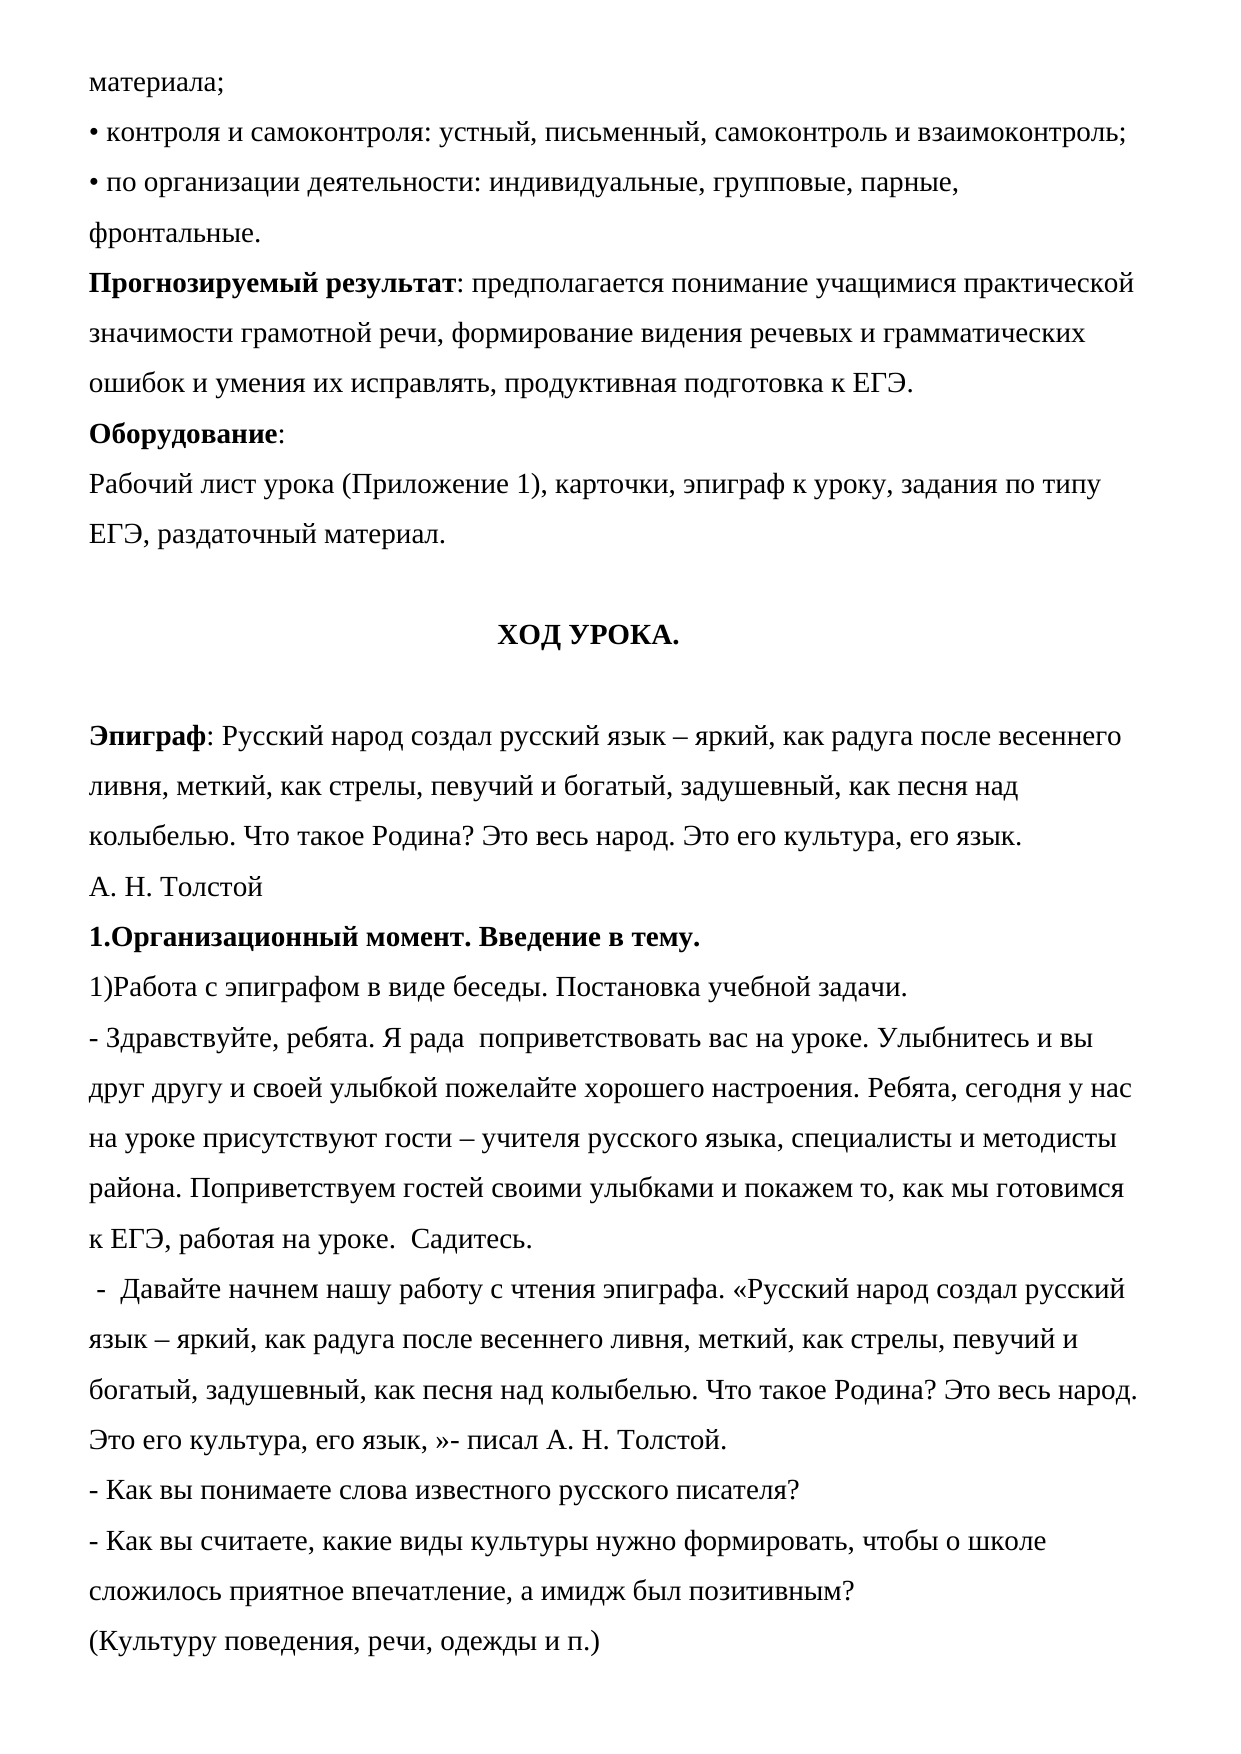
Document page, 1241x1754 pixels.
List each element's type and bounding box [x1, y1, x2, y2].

table_header [86, 61, 1148, 1673]
